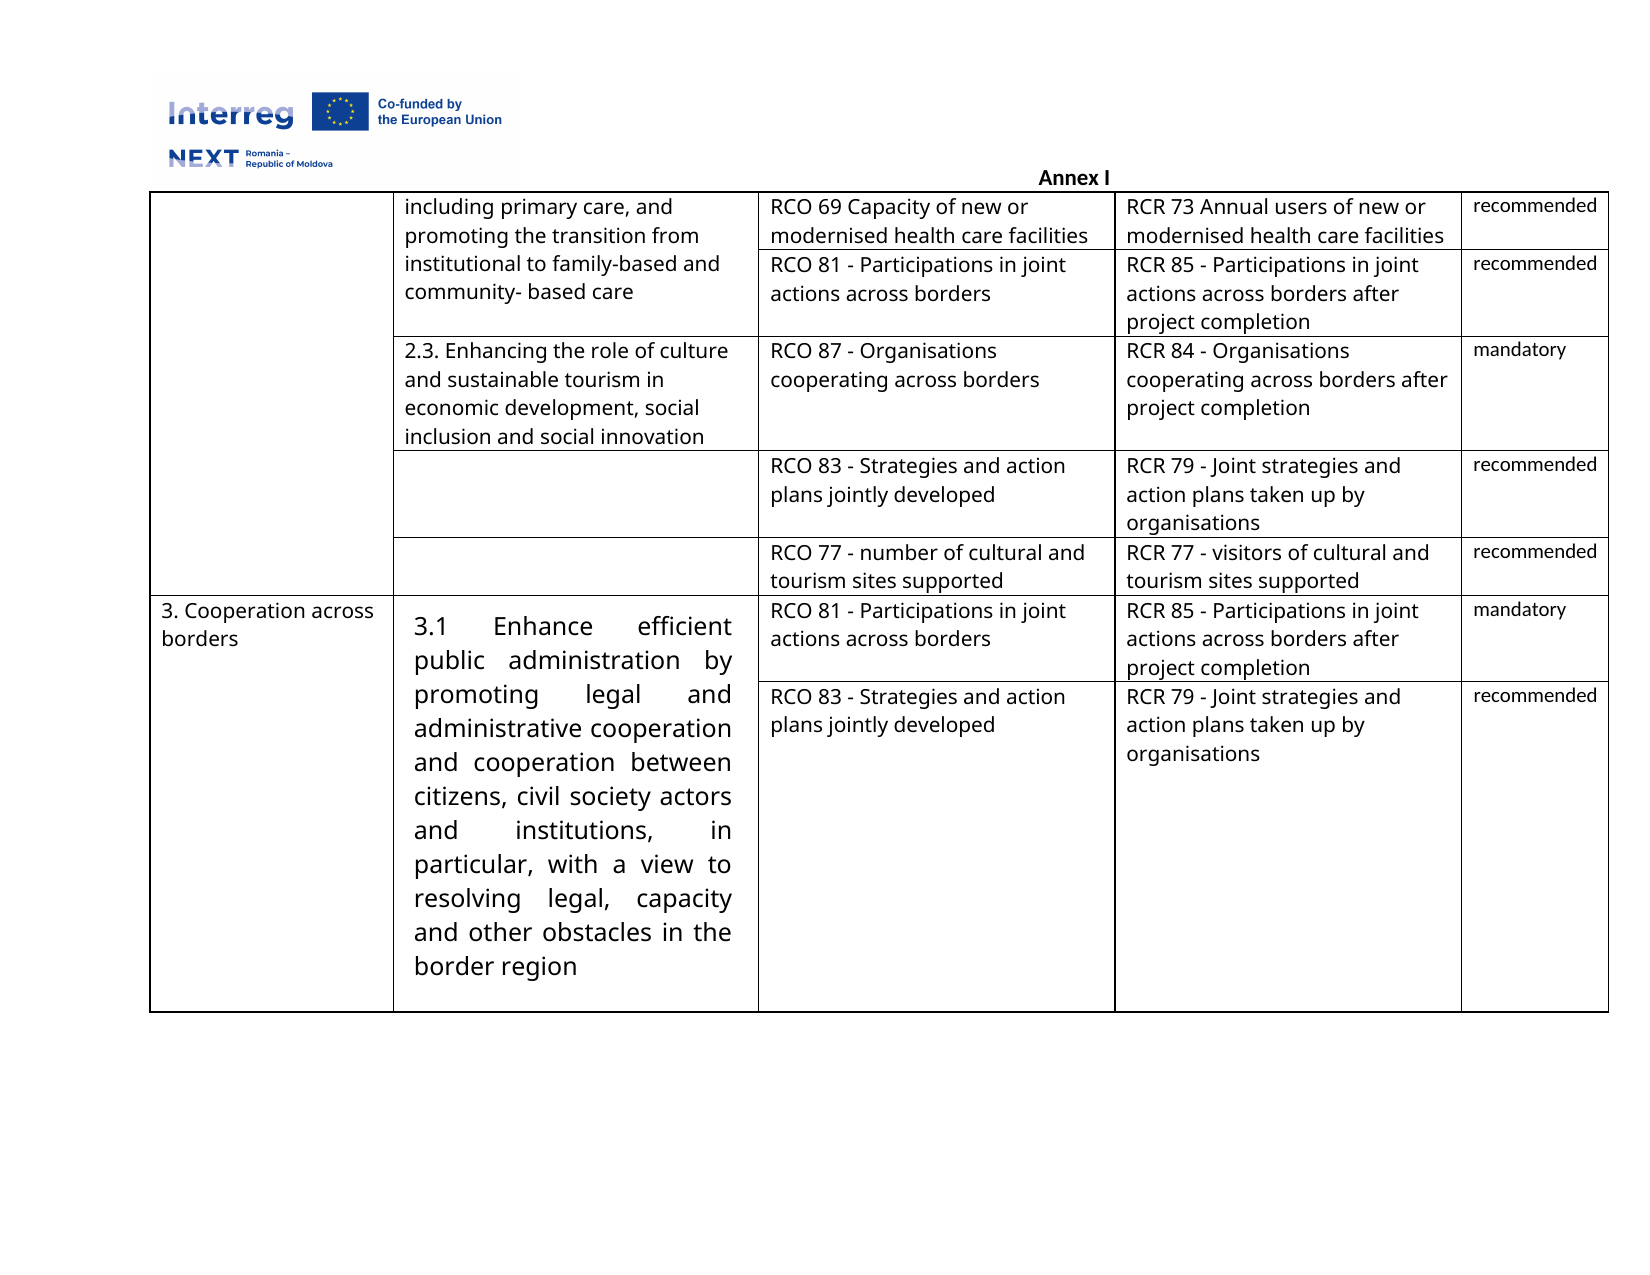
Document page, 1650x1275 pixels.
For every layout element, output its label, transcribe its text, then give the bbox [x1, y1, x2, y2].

table_cell recommended [1462, 538, 1608, 595]
table_cell recommended [1462, 451, 1608, 537]
table_cell mandatory [1462, 596, 1608, 681]
table_cell RCO 81 - Participations in joint actions across borders [759, 250, 1114, 336]
table_cell RCO 83 - Strategies and action plans jointly developed [759, 451, 1114, 537]
table_cell 3.1 Enhance efficient public administration by promoting legal and administrative cooperation and cooperation between citizens, civil society actors and institutions, in particular, with a view to resolving legal, capacity and other obstacles in the border region [394, 596, 758, 1011]
table_cell RCO 87 - Organisations cooperating across borders [759, 337, 1114, 450]
table_cell 2.3. Enhancing the role of culture and sustainable tourism in economic development, social inclusion and social innovation [394, 337, 758, 450]
table_cell RCR 85 - Participations in joint actions across borders after project completion [1116, 250, 1461, 336]
table_cell RCR 79 - Joint strategies and action plans taken up by organisations [1116, 682, 1461, 1011]
table_cell [394, 451, 758, 537]
table_cell RCR 79 - Joint strategies and action plans taken up by organisations [1116, 451, 1461, 537]
table_cell recommended [1462, 682, 1608, 1011]
table_cell RCO 77 - number of cultural and tourism sites supported [759, 538, 1114, 595]
table_cell RCR 73 Annual users of new or modernised health care facilities [1116, 193, 1461, 249]
table_cell 3. Cooperation across borders [151, 596, 393, 1011]
table_cell RCR 84 - Organisations cooperating across borders after project completion [1116, 337, 1461, 450]
table_cell RCO 69 Capacity of new or modernised health care facilities [759, 193, 1114, 249]
table_cell RCR 77 - visitors of cultural and tourism sites supported [1116, 538, 1461, 595]
table_cell RCO 83 - Strategies and action plans jointly developed [759, 682, 1114, 1011]
picture [150, 73, 521, 186]
table_cell mandatory [1462, 337, 1608, 450]
table_cell RCO 81 - Participations in joint actions across borders [759, 596, 1114, 681]
table_cell RCR 85 - Participations in joint actions across borders after project completion [1116, 596, 1461, 681]
table_cell recommended [1462, 193, 1608, 249]
table_cell recommended [1462, 250, 1608, 336]
table_cell [394, 538, 758, 595]
